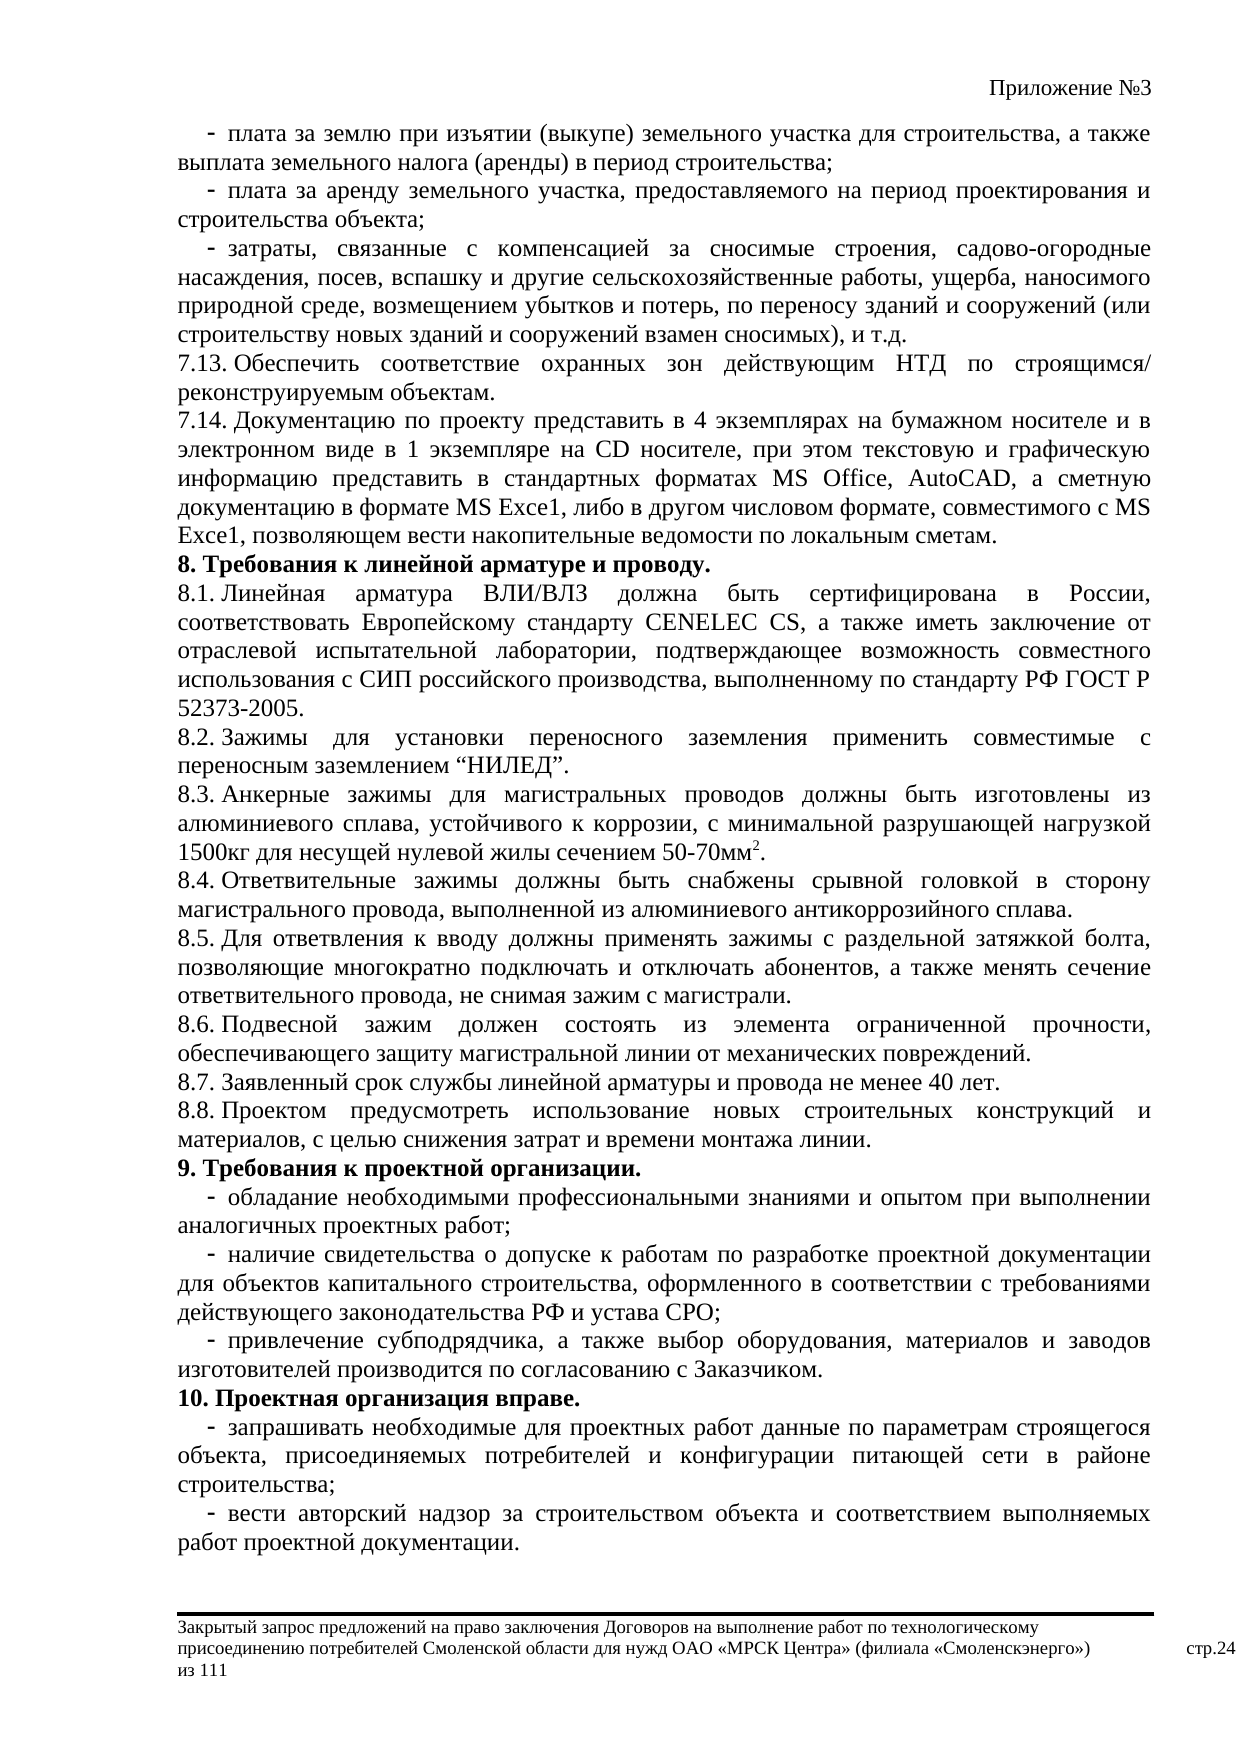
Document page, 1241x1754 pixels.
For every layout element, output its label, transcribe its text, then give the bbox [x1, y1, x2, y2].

list Заявленный срок службы линейной арматуры и провода не менее 40 лет. [177, 1067, 1152, 1096]
list Проектом предусмотреть использование новых строительных конструкций и материалов, с целью снижения затрат и времени монтажа линии. [177, 1096, 1152, 1153]
list вести авторский надзор за строительством объекта и соответствием выполняемых работ проектной документации. [177, 1498, 1152, 1556]
list обладание необходимыми профессиональными знаниями и опытом при выполнении аналогичных проектных работ; [177, 1182, 1152, 1239]
list Анкерные зажимы для магистральных проводов должны быть изготовлены из алюминиевого сплава, устойчивого к коррозии, с минимальной разрушающей нагрузкой 1500кг для несущей нулевой жилы сечением 50-70мм2. [177, 779, 1152, 866]
list Документацию по проекту представить в 4 экземплярах на бумажном носителе и в электронном виде в 1 экземпляре на CD носителе, при этом текстовую и графическую информацию представить в стандартных форматах МS Officе, AutoCAD, а сметную документацию в формате МS Eхсе1, либо в другом числовом формате, совместимого с МS Ехce1, позволяющем вести накопительные ведомости по локальным сметам. [177, 406, 1152, 549]
list Проектная организация вправе. [177, 1383, 1152, 1412]
list затраты, связанные с компенсацией за сносимые строения, садово-огородные насаждения, посев, вспашку и другие сельскохозяйственные работы, ущерба, наносимого природной среде, возмещением убытков и потерь, по переносу зданий и сооружений (или строительству новых зданий и сооружений взамен сносимых), и т.д. [177, 233, 1152, 348]
list плата за землю при изъятии (выкупе) земельного участка для строительства, а также выплата земельного налога (аренды) в период строительства; [177, 118, 1152, 176]
list наличие свидетельства о допуске к работам по разработке проектной документации для объектов капитального строительства, оформленного в соответствии с требованиями действующего законодательства РФ и устава СРО; [177, 1239, 1152, 1326]
list Требования к линейной арматуре и проводу. [177, 549, 1152, 578]
list Требования к проектной организации. [177, 1153, 1152, 1182]
list запрашивать необходимые для проектных работ данные по параметрам строящегося объекта, присоединяемых потребителей и конфигурации питающей сети в районе строительства; [177, 1412, 1152, 1498]
list Обеспечить соответствие охранных зон действующим НТД по строящимся/ реконструируемым объектам. [177, 348, 1152, 406]
list Для ответвления к вводу должны применять зажимы с раздельной затяжкой болта, позволяющие многократно подключать и отключать абонентов, а также менять сечение ответвительного провода, не снимая зажим с магистрали. [177, 923, 1152, 1009]
list Зажимы для установки переносного заземления применить совместимые с переносным заземлением “НИЛЕД”. [177, 722, 1152, 779]
list Линейная арматура ВЛИ/ВЛЗ должна быть сертифицирована в России, соответствовать Европейскому стандарту СЕNELEC CS, а также иметь заключение от отраслевой испытательной лаборатории, подтверждающее возможность совместного использования с СИП российского производства, выполненному по стандарту РФ ГОСТ Р 52373-2005. [177, 578, 1152, 722]
list Ответвительные зажимы должны быть снабжены срывной головкой в сторону магистрального провода, выполненной из алюминиевого антикоррозийного сплава. [177, 866, 1152, 923]
list Подвесной зажим должен состоять из элемента ограниченной прочности, обеспечивающего защиту магистральной линии от механических повреждений. [177, 1009, 1152, 1067]
list плата за аренду земельного участка, предоставляемого на период проектирования и строительства объекта; [177, 176, 1152, 233]
list привлечение субподрядчика, а также выбор оборудования, материалов и заводов изготовителей производится по согласованию с Заказчиком. [177, 1326, 1152, 1383]
